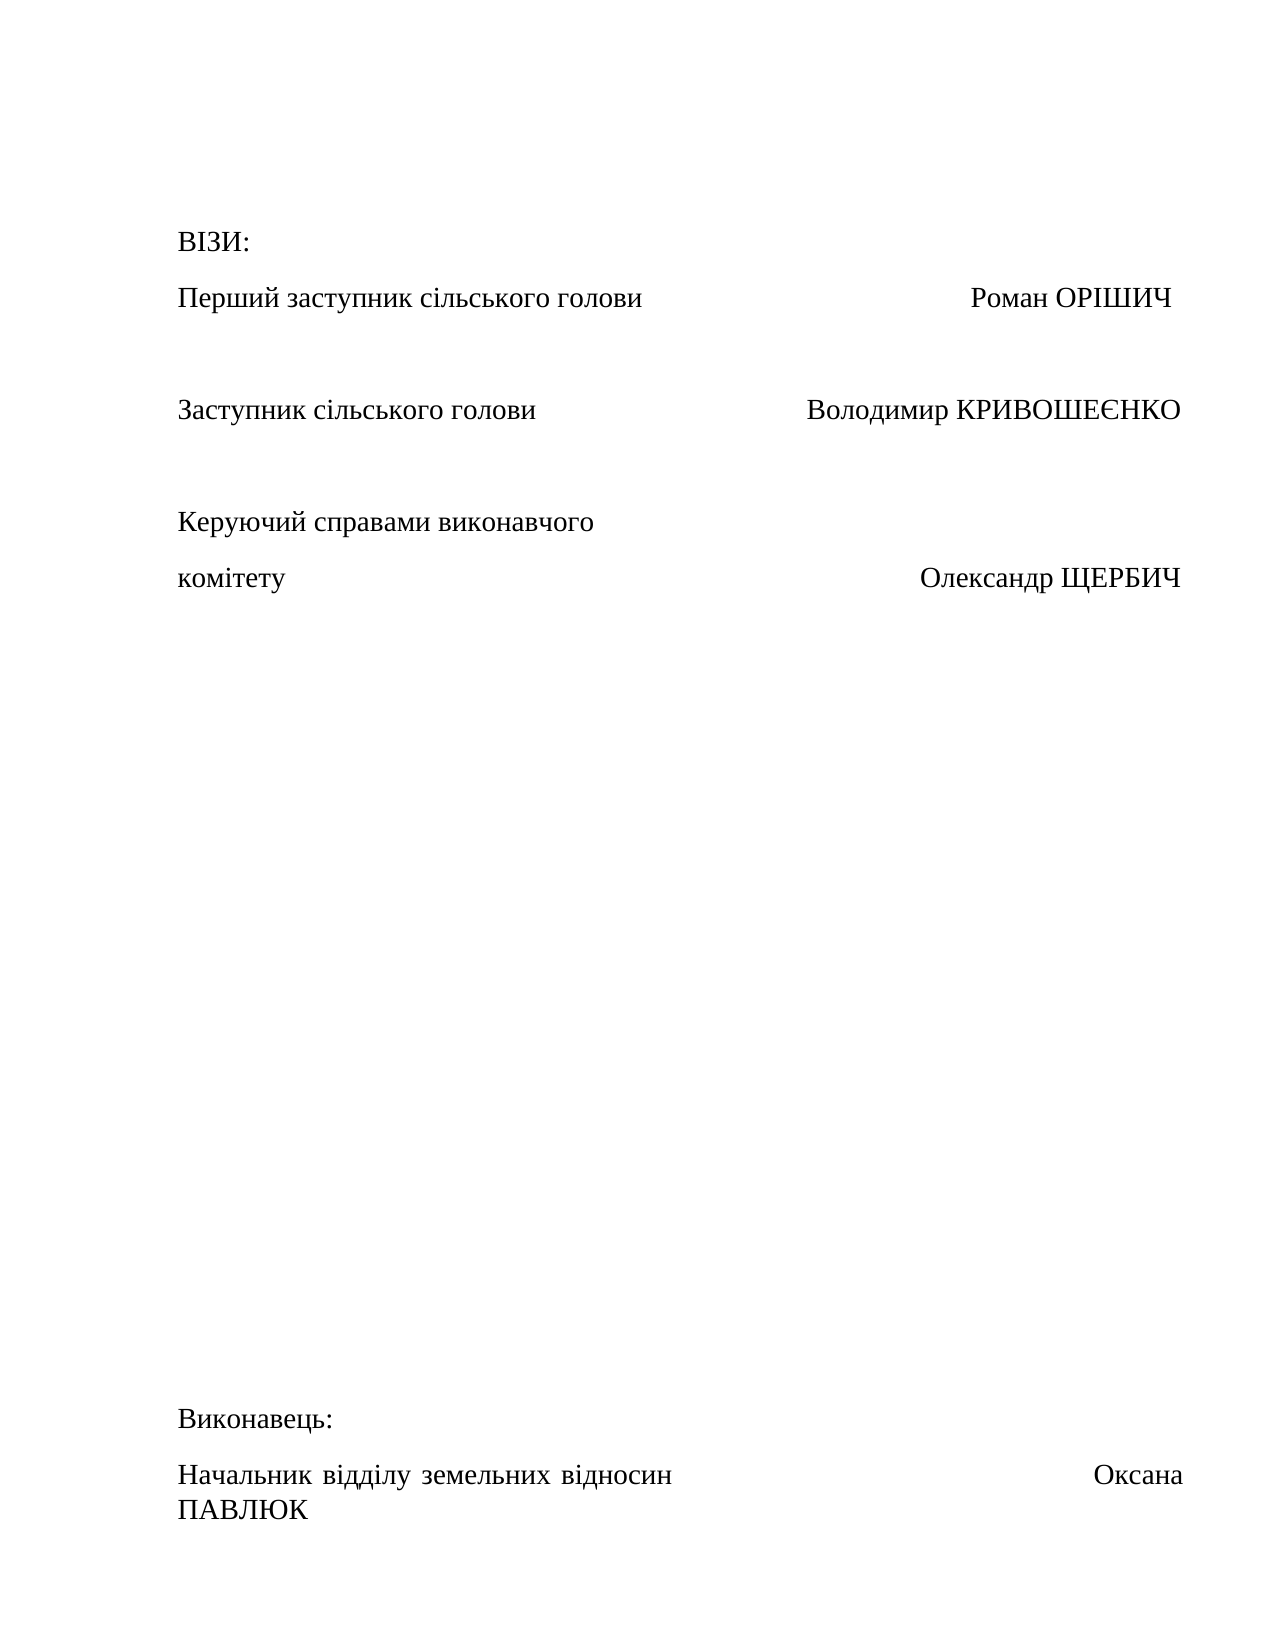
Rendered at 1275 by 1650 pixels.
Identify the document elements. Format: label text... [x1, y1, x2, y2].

text ВІЗИ: [177, 224, 1186, 258]
text Виконавець: [177, 1401, 1186, 1434]
text Перший заступник сільського голови Роман ОРІШИЧ [177, 280, 1186, 314]
text Начальник відділу земельних відносин Оксана ПАВЛЮК [177, 1457, 1186, 1526]
text Заступник сільського голови Володимир КРИВОШЕЄНКО [177, 392, 1186, 426]
text Керуючий справами виконавчого [177, 504, 1186, 538]
text комітету Олександр ЩЕРБИЧ [177, 560, 1186, 594]
